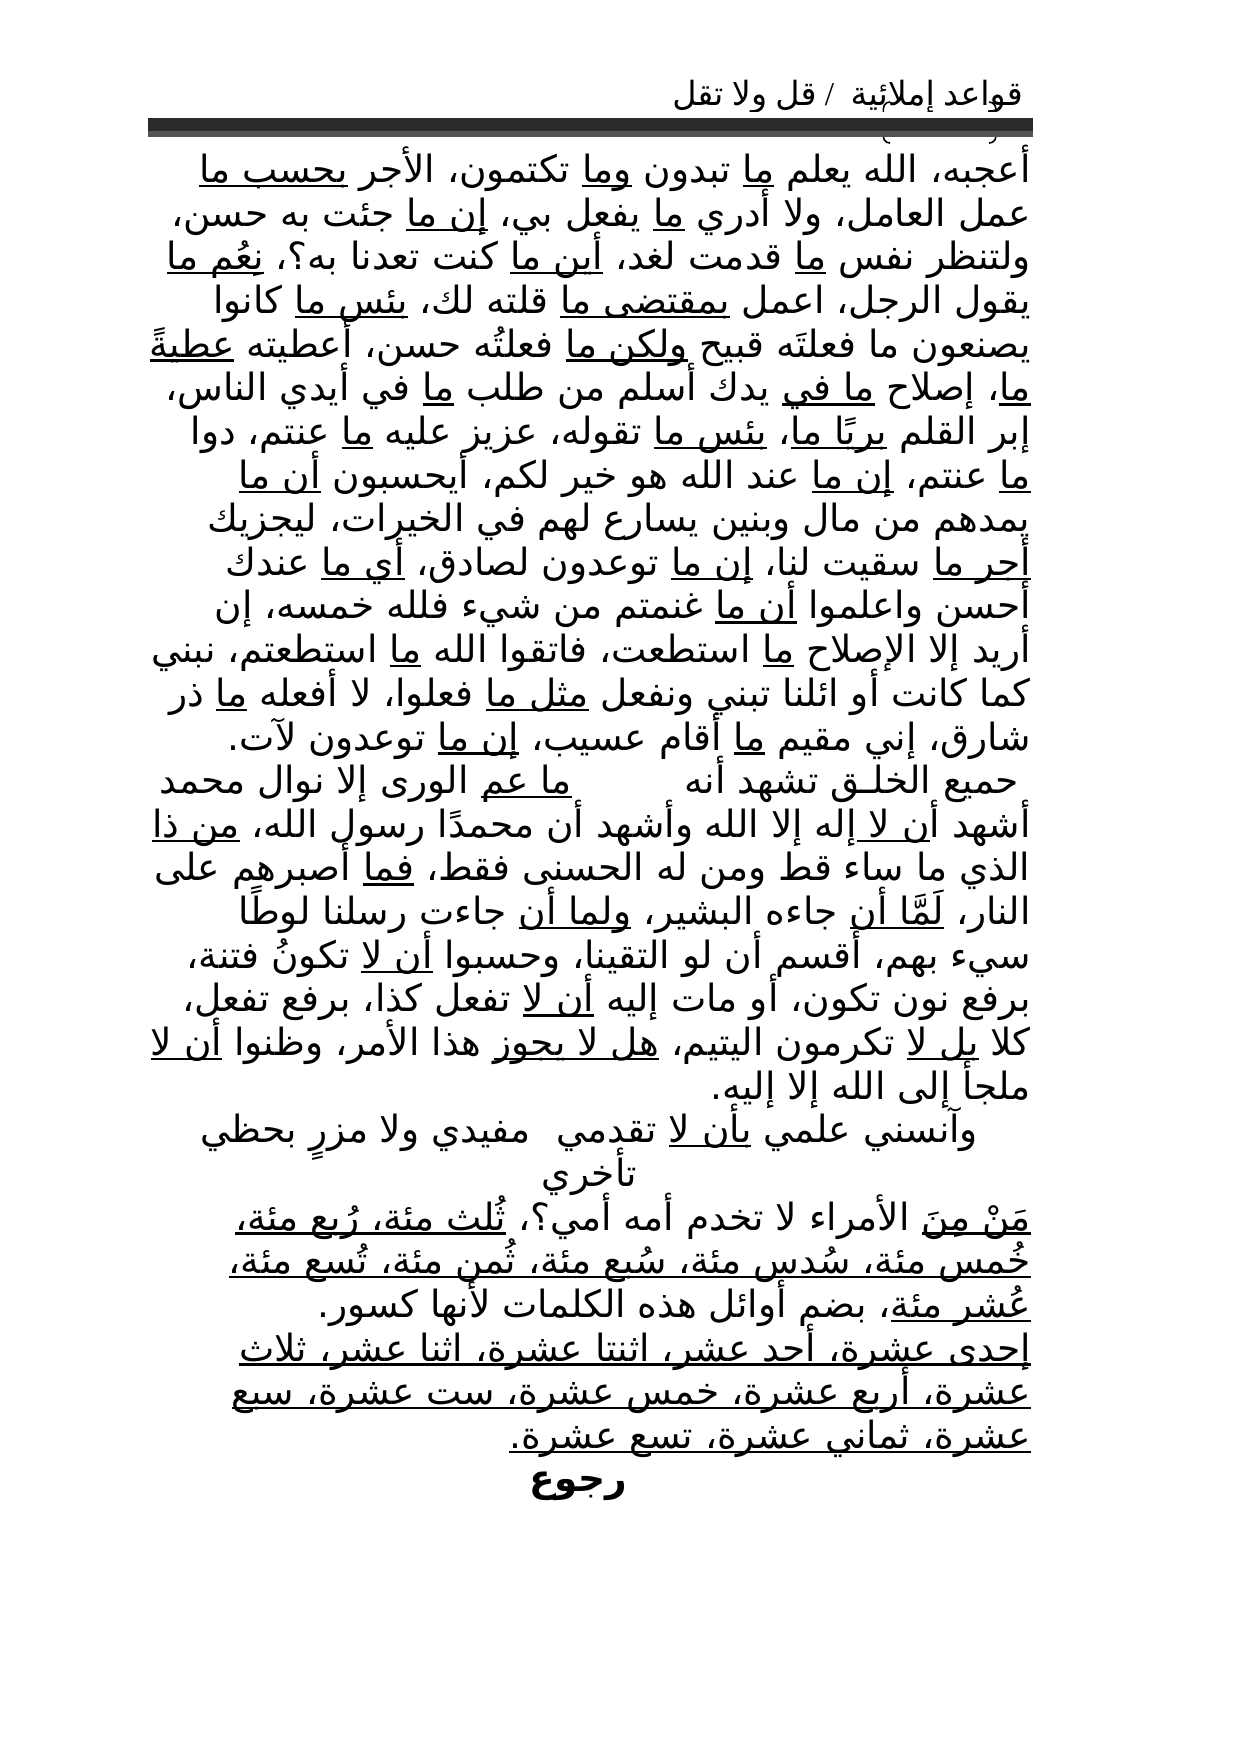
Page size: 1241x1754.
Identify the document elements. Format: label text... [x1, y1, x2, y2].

text مَنْ مِنَ الأمراء لا تخدم أمه أمي؟، ثُلث مئة، رُبع مئة، خُمس مئة، سُدس مئة، سُبع مئة، ثُمن مئة، تُسع مئة، عُشر مئة، بضم أوائل هذه الكلمات لأنها كسور. [148, 1195, 1031, 1326]
text وآنسني علمي بأن لا تقدمي مفيدي ولا مزرٍ بحظي تأخري [148, 1108, 1031, 1195]
text رجوع [123, 1457, 1033, 1501]
text إحدى عشرة، أحد عشر، اثنتا عشرة، اثنا عشر، ثلاث عشرة، أربع عشرة، خمس عشرة، ست عشرة، سبع عشرة، ثماني عشرة، تسع عشرة. [148, 1326, 1031, 1457]
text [148, 148, 1031, 759]
text أشهد أن لا إله إلا الله وأشهد أن محمدًا رسول الله، من ذا الذي ما ساء قط ومن له الحسنى فقط، فما أصبرهم على النار، لَمَّا أن جاءه البشير، ولما أن جاءت رسلنا لوطًا سيء بهم، أقسم أن لو التقينا، وحسبوا أن لا تكونُ فتنة، برفع نون تكون، أو مات إليه أن لا تفعل كذا، برفع تفعل، كلا بل لا تكرمون اليتيم، هل لا يجوز هذا الأمر، وظنوا أن لا ملجأ إلى الله إلا إليه. [148, 802, 1031, 1108]
text حميع الخلـق تشهد أنه ما عم الورى إلا نوال محمد [148, 759, 1031, 802]
